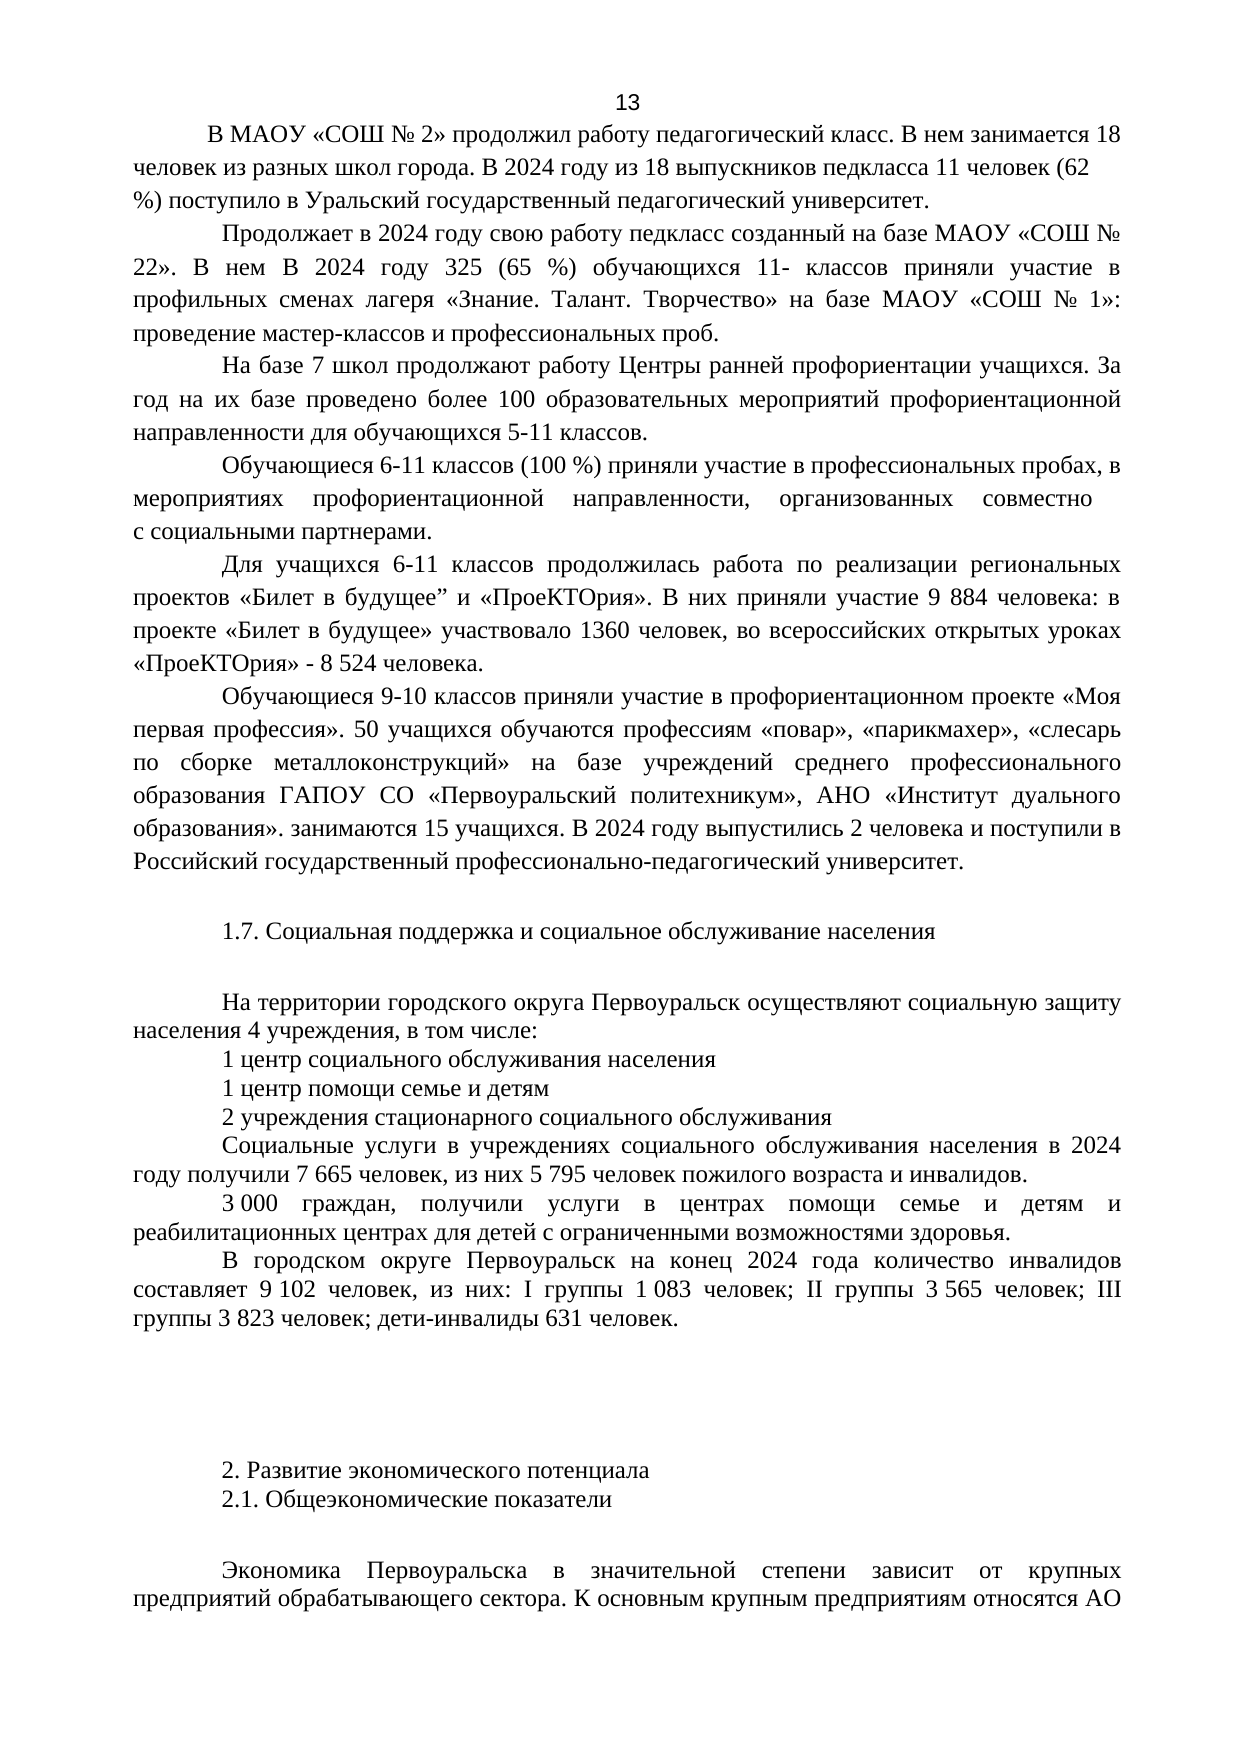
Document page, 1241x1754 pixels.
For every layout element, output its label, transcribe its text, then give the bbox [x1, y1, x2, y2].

text В городском округе Первоуральск на конец 2024 года количество инвалидов составляет 9 102 человек, из них: I группы 1 083 человек; II группы 3 565 человек; III группы 3 823 человек; дети-инвалиды 631 человек. [133, 1246, 1122, 1332]
text На территории городского округа Первоуральск осуществляют социальную защиту населения 4 учреждения, в том числе: [133, 987, 1122, 1044]
text 1 центр социального обслуживания населения [133, 1044, 1122, 1073]
subtitle 1.7. Социальная поддержка и социальное обслуживание населения [133, 916, 1122, 945]
subtitle 2. Развитие экономического потенциала [133, 1456, 1122, 1484]
text На базе 7 школ продолжают работу Центры ранней профориентации учащихся. За год на их базе проведено более 100 образовательных мероприятий профориентационной направленности для обучающихся 5-11 классов. [133, 351, 1122, 445]
subtitle 2.1. Общеэкономические показатели [133, 1484, 1122, 1513]
text Социальные услуги в учреждениях социального обслуживания населения в 2024 году получили 7 665 человек, из них 5 795 человек пожилого возраста и инвалидов. [133, 1131, 1122, 1188]
text Для учащихся 6-11 классов продолжилась работа по реализации региональных проектов «Билет в будущее” и «ПроеКТОрия». В них приняли участие 9 884 человека: в проекте «Билет в будущее» участвовало 1360 человек, во всероссийских открытых уроках «ПроеКТОрия» - 8 524 человека. [133, 549, 1122, 677]
text В МАОУ «СОШ № 2» продолжил работу педагогический класс. В нем занимается 18 человек из разных школ города. В 2024 году из 18 выпускников педкласса 11 человек (62 %) поступило в Уральский государственный педагогический университет. [133, 119, 1122, 214]
text Обучающиеся 9-10 классов приняли участие в профориентационном проекте «Моя первая профессия». 50 учащихся обучаются профессиям «повар», «парикмахер», «слесарь по сборке металлоконструкций» на базе учреждений среднего профессионального образования ГАПОУ СО «Первоуральский политехникум», АНО «Институт дуального образования». занимаются 15 учащихся. В 2024 году выпустились 2 человека и поступили в Российский государственный профессионально-педагогический университет. [133, 681, 1122, 875]
text 3 000 граждан, получили услуги в центрах помощи семье и детям и реабилитационных центрах для детей с ограниченными возможностями здоровья. [133, 1188, 1122, 1246]
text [133, 1555, 1122, 1612]
text 1 центр помощи семье и детям [133, 1073, 1122, 1102]
text 2 учреждения стационарного социального обслуживания [133, 1102, 1122, 1131]
text Продолжает в 2024 году свою работу педкласс созданный на базе МАОУ «СОШ № 22». В нем В 2024 году 325 (65 %) обучающихся 11- классов приняли участие в профильных сменах лагеря «Знание. Талант. Творчество» на базе МАОУ «СОШ № 1»: проведение мастер-классов и профессиональных проб. [133, 218, 1122, 346]
text Обучающиеся 6-11 классов (100 %) приняли участие в профессиональных пробах, в мероприятиях профориентационной направленности, организованных совместно с социальными партнерами. [133, 450, 1122, 544]
